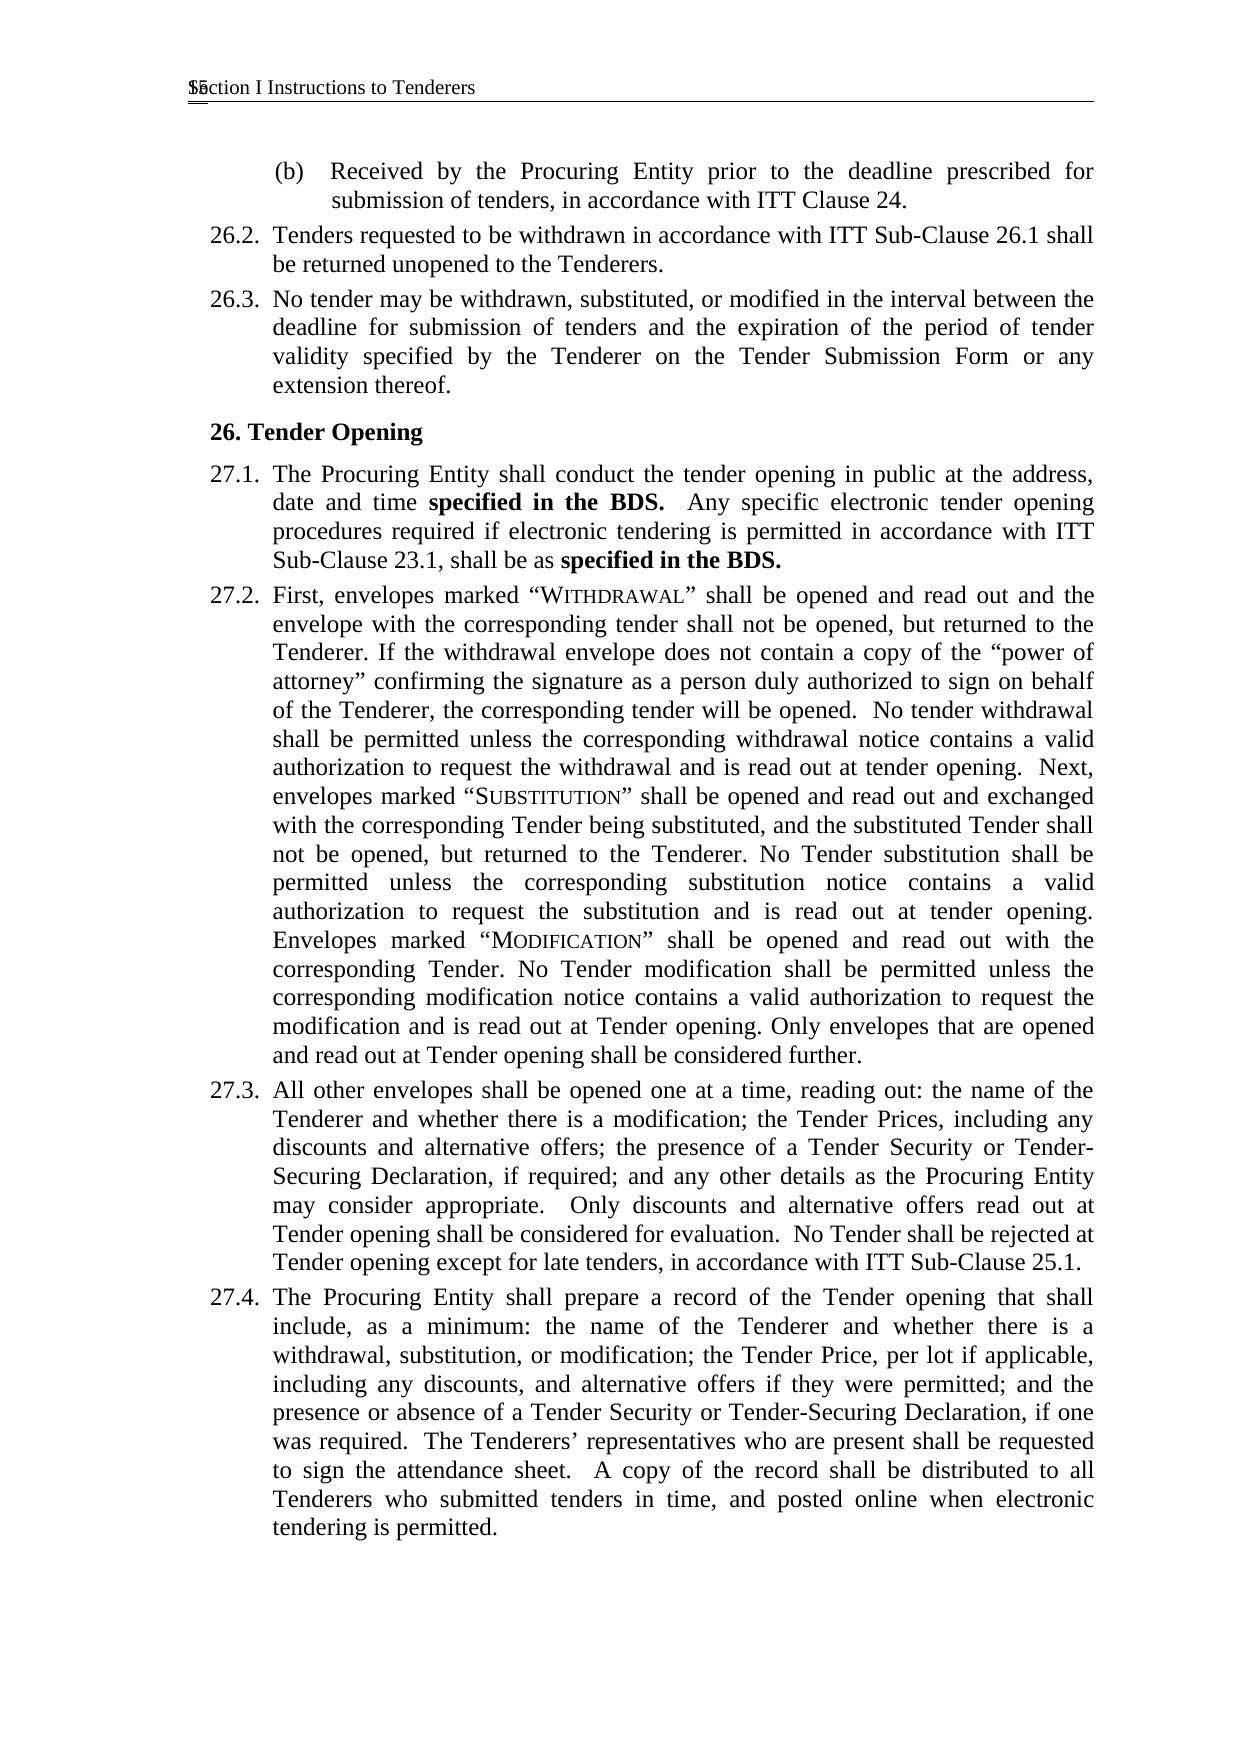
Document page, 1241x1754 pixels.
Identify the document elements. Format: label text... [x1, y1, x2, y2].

table_cell Tender Opening The Procuring Entity shall conduct the tender opening in public at the address, date and time specified in the BDS. Any specific electronic tender opening procedures required if electronic tendering is permitted in accordance with ITT Sub-Clause 23.1, shall be as specified in the BDS. First, envelopes marked “Withdrawal” shall be opened and read out and the envelope with the corresponding tender shall not be opened, but returned to the Tenderer. If the withdrawal envelope does not contain a copy of the “power of attorney” confirming the signature as a person duly authorized to sign on behalf of the Tenderer, the corresponding tender will be opened. No tender withdrawal shall be permitted unless the corresponding withdrawal notice contains a valid authorization to request the withdrawal and is read out at tender opening. Next, envelopes marked “Substitution” shall be opened and read out and exchanged with the corresponding Tender being substituted, and the substituted Tender shall not be opened, but returned to the Tenderer. No Tender substitution shall be permitted unless the corresponding substitution notice contains a valid authorization to request the substitution and is read out at tender opening. Envelopes marked “Modification” shall be opened and read out with the corresponding Tender. No Tender modification shall be permitted unless the corresponding modification notice contains a valid authorization to request the modification and is read out at Tender opening. Only envelopes that are opened and read out at Tender opening shall be considered further. All other envelopes shall be opened one at a time, reading out: the name of the Tenderer and whether there is a modification; the Tender Prices, including any discounts and alternative offers; the presence of a Tender Security or Tender-Securing Declaration, if required; and any other details as the Procuring Entity may consider appropriate. Only discounts and alternative offers read out at Tender opening shall be considered for evaluation. No Tender shall be rejected at Tender opening except for late tenders, in accordance with ITT Sub-Clause 25.1. The Procuring Entity shall prepare a record of the Tender opening that shall include, as a minimum: the name of the Tenderer and whether there is a withdrawal, substitution, or modification; the Tender Price, per lot if applicable, including any discounts, and alternative offers if they were permitted; and the presence or absence of a Tender Security or Tender-Securing Declaration, if one was required. The Tenderers’ representatives who are present shall be requested to sign the attendance sheet. A copy of the record shall be distributed to all Tenderers who submitted tenders in time, and posted online when electronic tendering is permitted. [199, 405, 1106, 1582]
